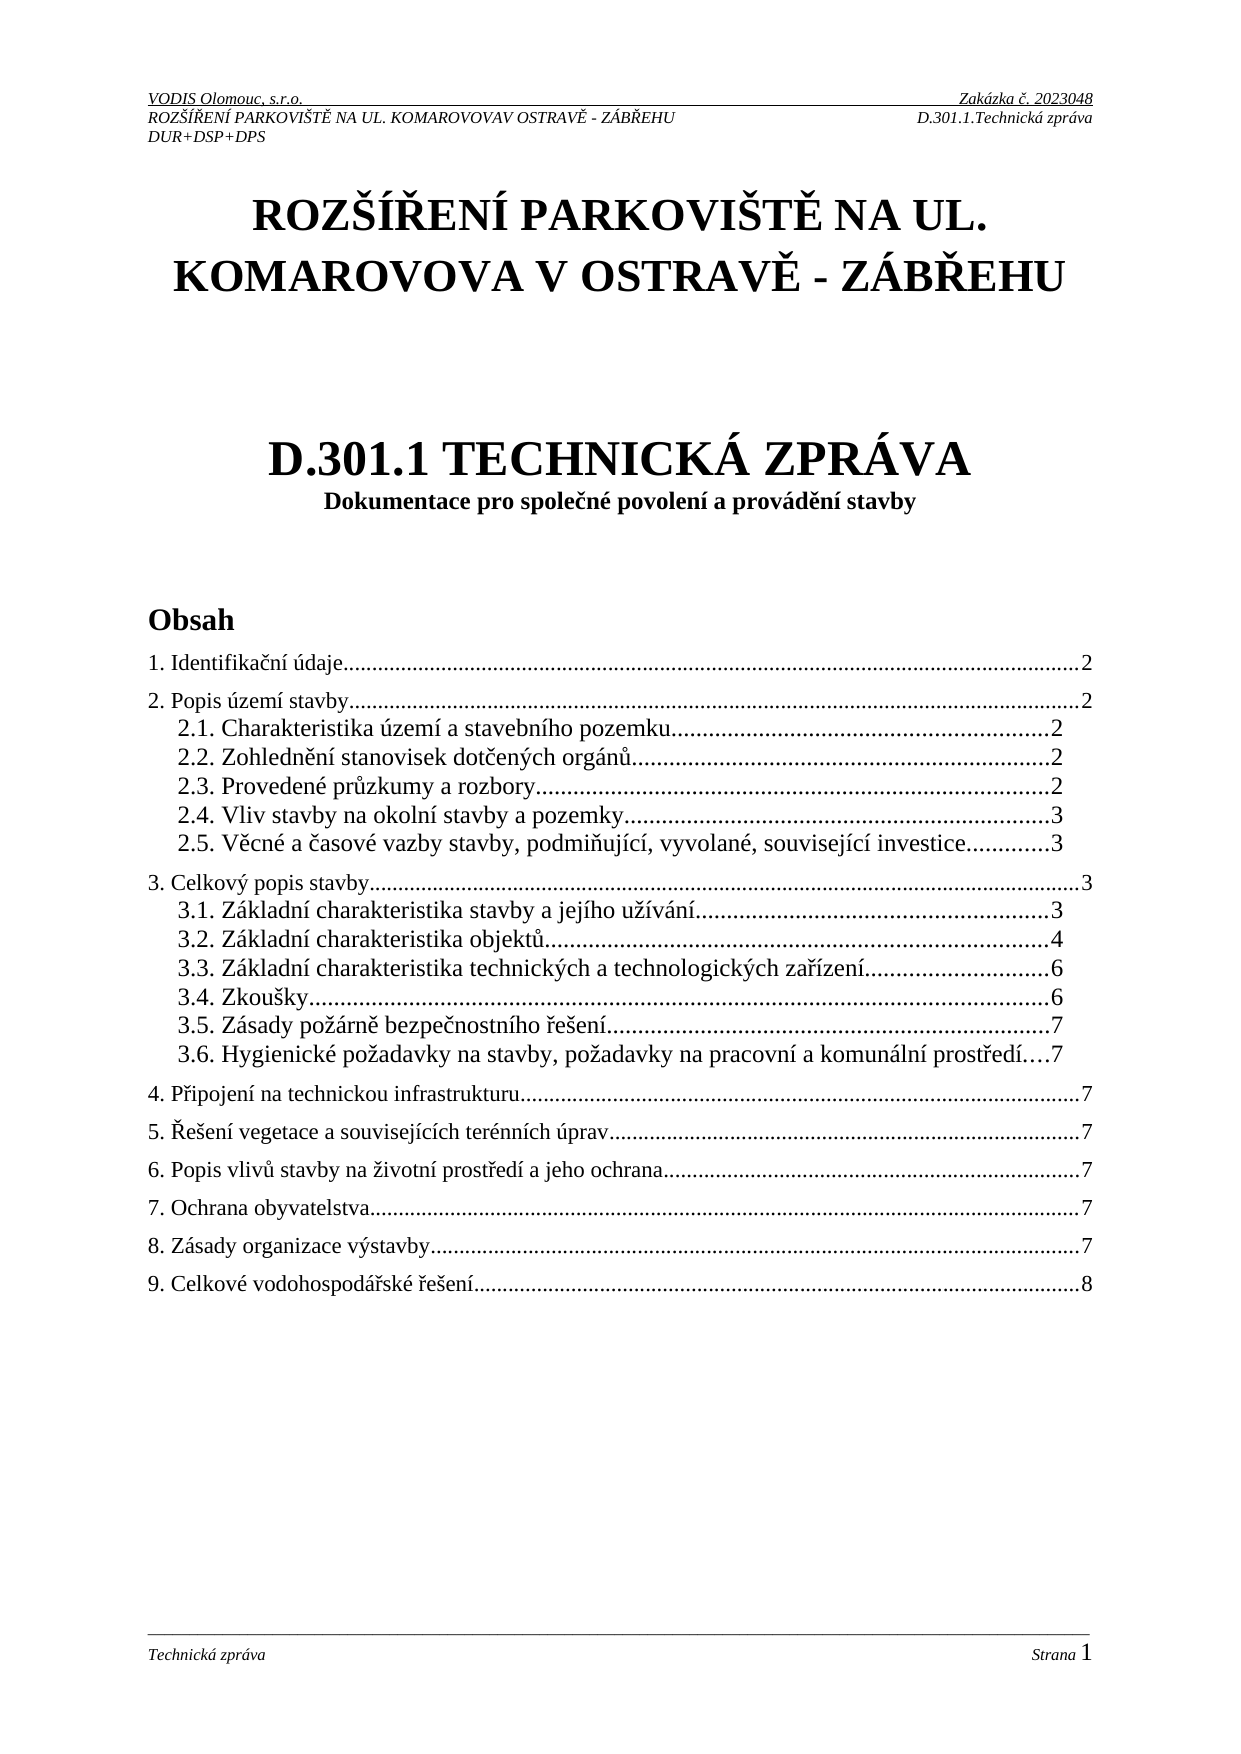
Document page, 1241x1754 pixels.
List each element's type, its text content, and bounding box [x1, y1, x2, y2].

text 3.3. Základní charakteristika technických a technologických zařízení 6 [177, 953, 1092, 982]
text 2.3. Provedené průzkumy a rozbory 2 [177, 771, 1092, 800]
text 2.1. Charakteristika území a stavebního pozemku 2 [177, 713, 1092, 742]
text 3.4. Zkoušky 6 [177, 982, 1092, 1010]
text 3.2. Základní charakteristika objektů 4 [177, 924, 1092, 953]
text 1. Identifikační údaje 2 [148, 649, 1092, 675]
text 7. Ochrana obyvatelstva 7 [148, 1194, 1092, 1220]
text 4. Připojení na technickou infrastrukturu 7 [148, 1080, 1092, 1106]
text 2. Popis území stavby 2 [148, 687, 1092, 713]
text 2.5. Věcné a časové vazby stavby, podmiňující, vyvolané, související investice 3 [177, 828, 1092, 857]
text 3.6. Hygienické požadavky na stavby, požadavky na pracovní a komunální prostředí 7 [177, 1039, 1092, 1068]
text 3. Celkový popis stavby 3 [148, 869, 1092, 895]
text 5. Řešení vegetace a souvisejících terénních úprav 7 [148, 1118, 1092, 1144]
text 8. Zásady organizace výstavby 7 [148, 1232, 1092, 1258]
text D.301.1 TECHNICKÁ ZPRÁVA [148, 429, 1092, 486]
text 6. Popis vlivů stavby na životní prostředí a jeho ochrana 7 [148, 1156, 1092, 1182]
text Obsah [148, 601, 1092, 637]
text 2.2. Zohlednění stanovisek dotčených orgánů 2 [177, 742, 1092, 771]
text 9. Celkové vodohospodářské řešení 8 [148, 1270, 1092, 1297]
text 3.5. Zásady požárně bezpečnostního řešení 7 [177, 1010, 1092, 1039]
text Dokumentace pro společné povolení a provádění stavby [148, 486, 1092, 515]
text 2.4. Vliv stavby na okolní stavby a pozemky 3 [177, 800, 1092, 828]
text 3.1. Základní charakteristika stavby a jejího užívání 3 [177, 895, 1092, 924]
text ROZŠÍŘENÍ PARKOVIŠTĚ NA UL. KOMAROVOVA V OSTRAVĚ - ZÁBŘEHU [148, 188, 1092, 301]
